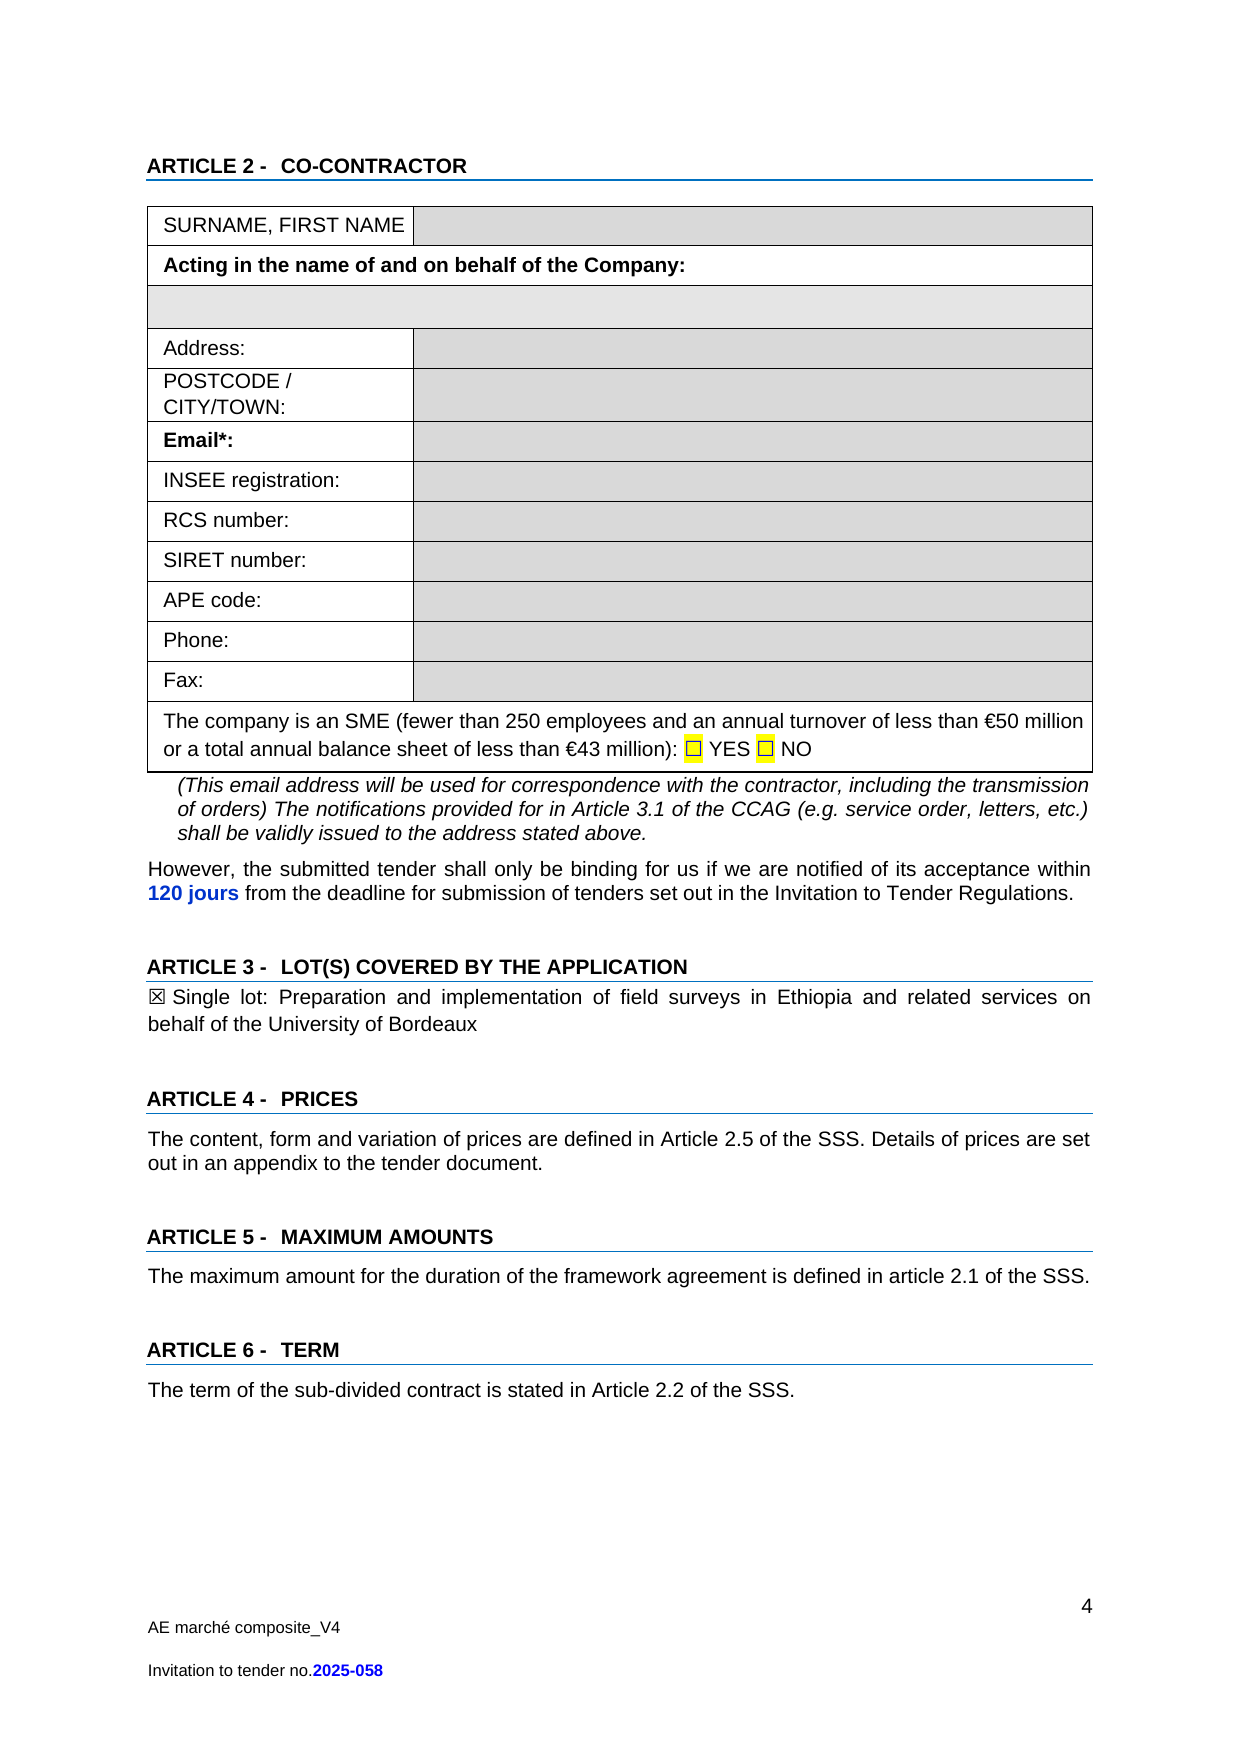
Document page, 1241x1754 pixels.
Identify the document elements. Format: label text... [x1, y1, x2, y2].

table_cell [414, 662, 1092, 701]
table_cell [414, 502, 1092, 541]
table_cell [414, 329, 1092, 368]
table_header [414, 207, 1092, 245]
table_cell Phone: [148, 622, 413, 661]
table_cell [414, 622, 1092, 661]
table_cell POSTCODE / CITY/TOWN: [148, 369, 413, 421]
table_cell [414, 462, 1092, 501]
table_cell [414, 582, 1092, 621]
table_cell SIRET number: [148, 542, 413, 581]
table_cell Acting in the name of and on behalf of the Company: [148, 246, 1092, 285]
table_cell [148, 286, 1092, 328]
subtitle PRICES [146, 1087, 1093, 1113]
subtitle LOT(S) COVERED BY THE APPLICATION [146, 955, 1093, 981]
table_cell Fax: [148, 662, 413, 701]
subtitle TERM [146, 1338, 1093, 1364]
table_cell [414, 542, 1092, 581]
table_cell APE code: [148, 582, 413, 621]
text The term of the sub-divided contract is stated in Article 2.2 of the SSS. [148, 1378, 1093, 1402]
text The content, form and variation of prices are defined in Article 2.5 of the SSS. Details of prices are set out in an appendix to the tender document. [148, 1127, 1093, 1174]
subtitle MAXIMUM AMOUNTS [146, 1224, 1093, 1251]
table_cell Address: [148, 329, 413, 368]
table_cell The company is an SME (fewer than 250 employees and an annual turnover of less than €50 million or a total annual balance sheet of less than €43 million): YES NO [148, 702, 1092, 771]
table_cell [414, 369, 1092, 421]
subtitle CO-CONTRACTOR [146, 153, 1093, 179]
text However, the submitted tender shall only be binding for us if we are notified of its acceptance within from the deadline for submission of tenders set out in the Invitation to Tender Regulations. [148, 857, 1093, 905]
table_cell Email*: [148, 422, 413, 461]
text Single lot: Preparation and implementation of field surveys in Ethiopia and related services on behalf of the University of Bordeaux [148, 982, 1093, 1036]
text (This email address will be used for correspondence with the contractor, including the transmission of orders) The notifications provided for in Article 3.1 of the CCAG (e.g. service order, letters, etc.) shall be validly issued to the address stated above. [177, 773, 1093, 844]
table_header SURNAME, FIRST NAME [148, 207, 413, 245]
text The maximum amount for the duration of the framework agreement is defined in article 2.1 of the SSS. [148, 1264, 1093, 1288]
table_cell INSEE registration: [148, 462, 413, 501]
table_cell RCS number: [148, 502, 413, 541]
table_cell [414, 422, 1092, 461]
